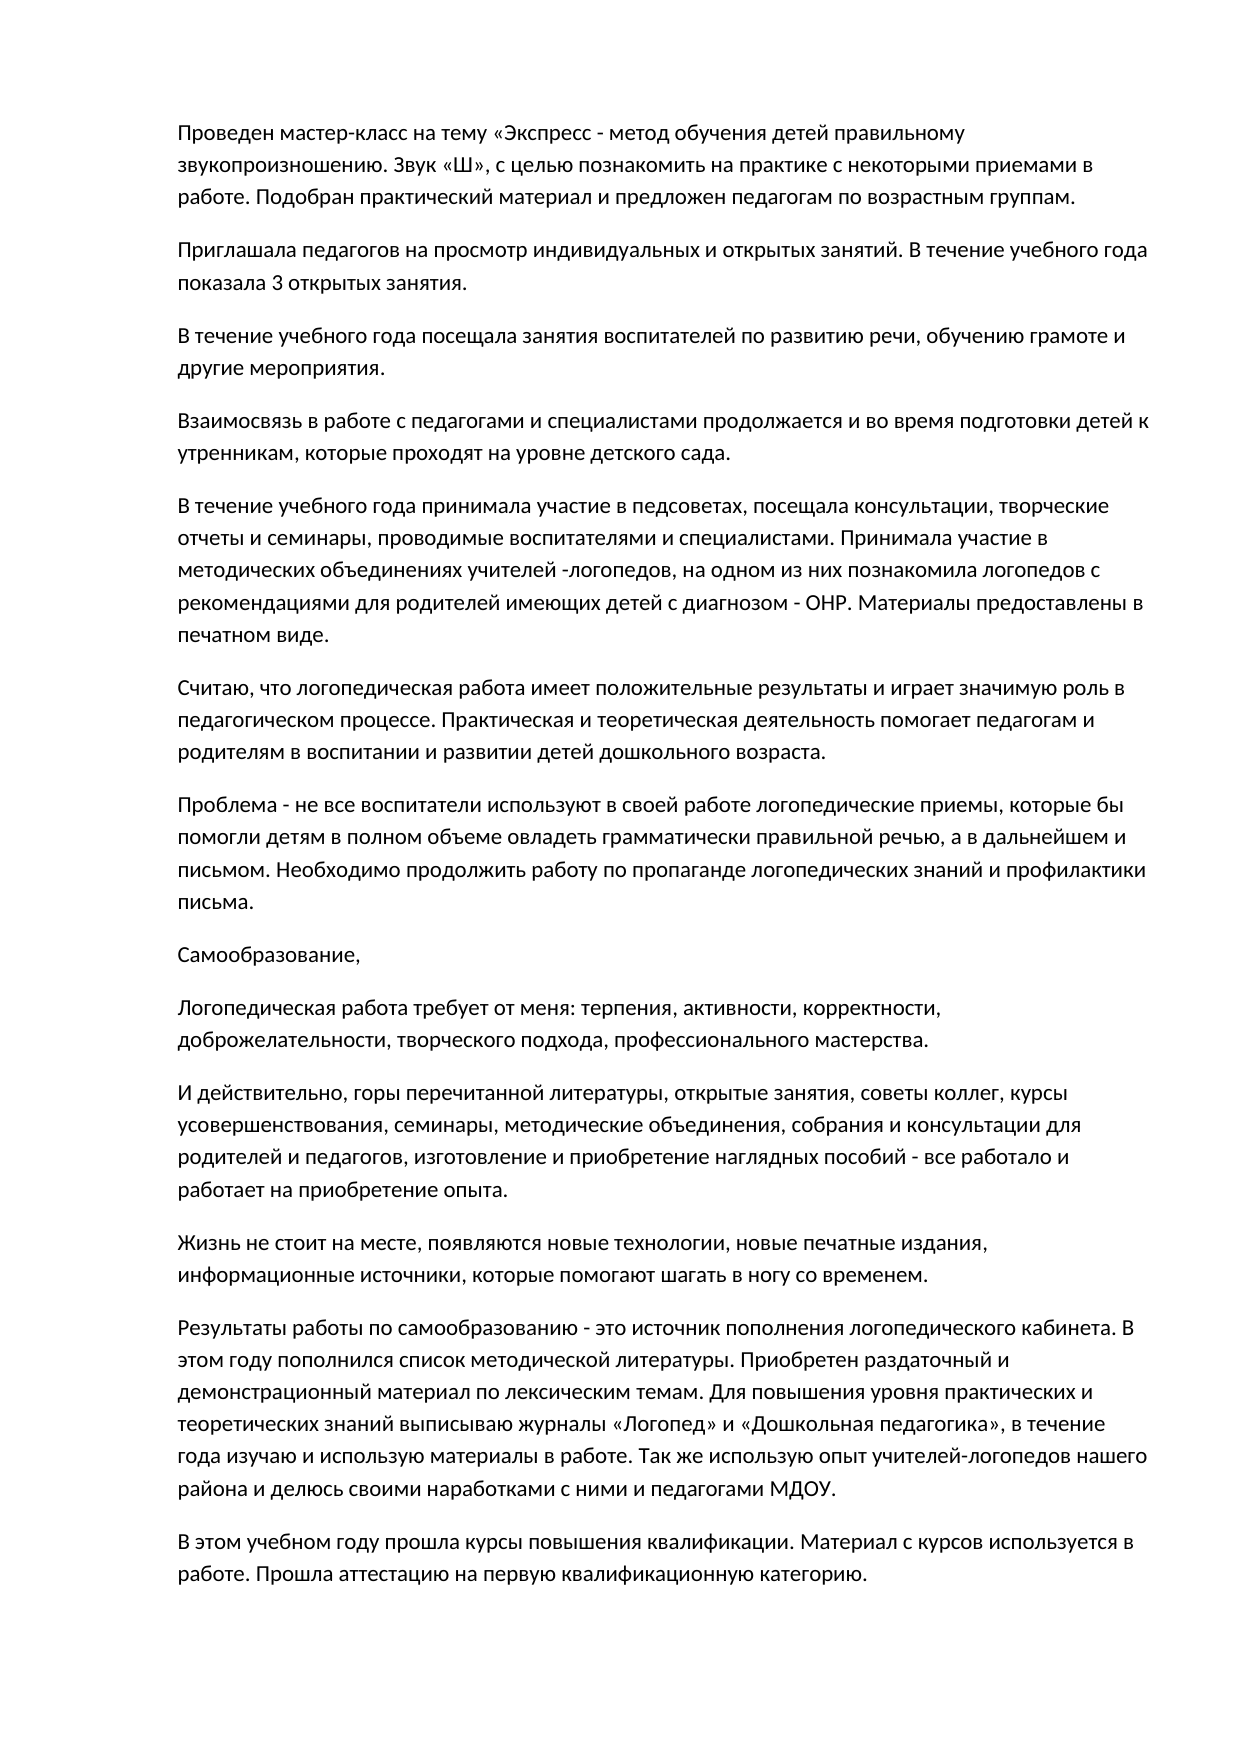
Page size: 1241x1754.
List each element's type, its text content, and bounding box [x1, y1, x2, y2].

text Приглашала педагогов на просмотр индивидуальных и открытых занятий. В течение учебного года показала 3 открытых занятия. [177, 236, 1152, 296]
text В этом учебном году прошла курсы повышения квалификации. Материал с курсов используется в работе. Прошла аттестацию на первую квалификационную категорию. [177, 1527, 1152, 1587]
text Взаимосвязь в работе с педагогами и специалистами продолжается и во время подготовки детей к утренникам, которые проходят на уровне детского сада. [177, 406, 1152, 466]
text Проблема - не все воспитатели используют в своей работе логопедические приемы, которые бы помогли детям в полном объеме овладеть грамматически правильной речью, а в дальнейшем и письмом. Необходимо продолжить работу по пропаганде логопедических знаний и профилактики письма. [177, 790, 1152, 915]
text Логопедическая работа требует от меня: терпения, активности, корректности, доброжелательности, творческого подхода, профессионального мастерства. [177, 993, 1152, 1053]
text Считаю, что логопедическая работа имеет положительные результаты и играет значимую роль в педагогическом процессе. Практическая и теоретическая деятельность помогает педагогам и родителям в воспитании и развитии детей дошкольного возраста. [177, 673, 1152, 765]
text И действительно, горы перечитанной литературы, открытые занятия, советы коллег, курсы усовершенствования, семинары, методические объединения, собрания и консультации для родителей и педагогов, изготовление и приобретение наглядных пособий - все работало и работает на приобретение опыта. [177, 1078, 1152, 1203]
text В течение учебного года принимала участие в педсоветах, посещала консультации, творческие отчеты и семинары, проводимые воспитателями и специалистами. Принимала участие в методических объединениях учителей -логопедов, на одном из них познакомила логопедов с рекомендациями для родителей имеющих детей с диагнозом - ОНР. Материалы предоставлены в печатном виде. [177, 491, 1152, 648]
text Жизнь не стоит на месте, появляются новые технологии, новые печатные издания, информационные источники, которые помогают шагать в ногу со временем. [177, 1228, 1152, 1288]
text Самообразование, [177, 940, 1152, 968]
text Проведен мастер-класс на тему «Экспресс - метод обучения детей правильному звукопроизношению. Звук «Ш», с целью познакомить на практике с некоторыми приемами в работе. Подобран практический материал и предложен педагогам по возрастным группам. [177, 118, 1152, 211]
text Результаты работы по самообразованию - это источник пополнения логопедического кабинета. В этом году пополнился список методической литературы. Приобретен раздаточный и демонстрационный материал по лексическим темам. Для повышения уровня практических и теоретических знаний выписываю журналы «Логопед» и «Дошкольная педагогика», в течение года изучаю и использую материалы в работе. Так же использую опыт учителей-логопедов нашего района и делюсь своими наработками с ними и педагогами МДОУ. [177, 1313, 1152, 1502]
text В течение учебного года посещала занятия воспитателей по развитию речи, обучению грамоте и другие мероприятия. [177, 321, 1152, 381]
